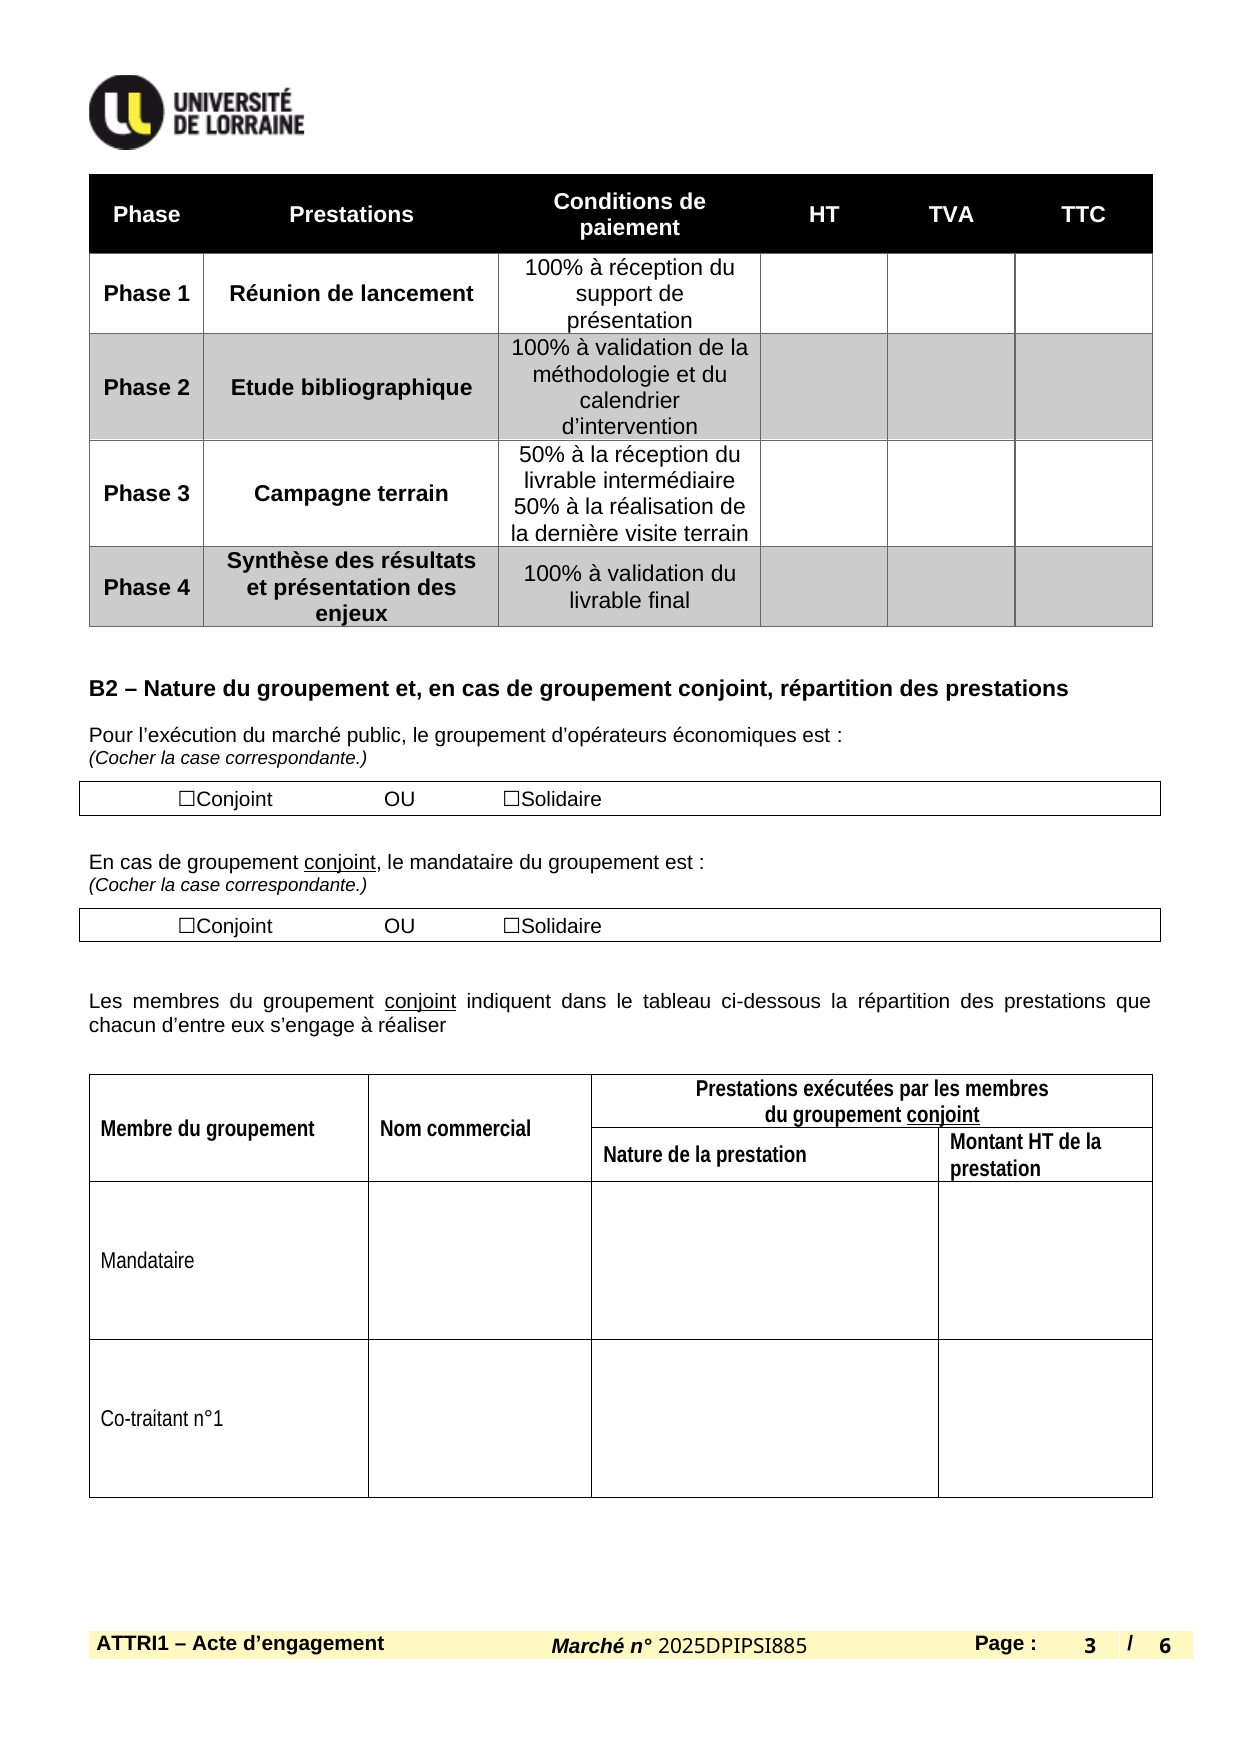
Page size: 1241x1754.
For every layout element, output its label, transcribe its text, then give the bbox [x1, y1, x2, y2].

text Pour l’exécution du marché public, le groupement d’opérateurs économiques est : [89, 723, 1152, 747]
table_cell [761, 441, 887, 546]
table_cell [1016, 254, 1152, 333]
table_cell 100% à réception du support de présentation [499, 254, 760, 333]
table_cell 50% à la réception du livrable intermédiaire 50% à la réalisation de la dernière visite terrain [499, 441, 760, 546]
text Les membres du groupement conjoint indiquent dans le tableau ci-dessous la répartition des prestations que chacun d’entre eux s’engage à réaliser [89, 989, 1152, 1037]
table_cell [592, 1340, 938, 1497]
table_header Prestations exécutées par les membres du groupement conjoint [592, 1075, 1152, 1127]
table_header Nom commercial [369, 1075, 591, 1181]
table_cell [592, 1182, 938, 1339]
table_cell Montant HT de la prestation [939, 1128, 1152, 1181]
table_cell [369, 1340, 591, 1497]
table_cell [761, 254, 887, 333]
table_cell 100% à validation de la méthodologie et du calendrier d’intervention [499, 334, 760, 439]
table_cell [888, 334, 1014, 439]
table_header TVA [888, 175, 1015, 253]
table_cell Nature de la prestation [592, 1128, 938, 1181]
table_cell Campagne terrain [204, 441, 498, 546]
table_cell Réunion de lancement [204, 254, 498, 333]
table_header TTC [1015, 175, 1152, 253]
table_cell [1016, 334, 1152, 439]
text Conjoint OU Solidaire [80, 909, 1160, 941]
table_cell Phase 4 [90, 547, 203, 626]
table_header Conditions de paiement [499, 175, 761, 253]
text Conjoint OU Solidaire [80, 782, 1160, 815]
table_cell [761, 334, 887, 439]
text (Cocher la case correspondante.) [89, 874, 1152, 895]
table_cell Co-traitant n°1 [90, 1340, 368, 1497]
table_cell [888, 254, 1014, 333]
text B2 – Nature du groupement et, en cas de groupement conjoint, répartition des prestations [89, 675, 1152, 701]
table_cell Etude bibliographique [204, 334, 498, 439]
table_cell 100% à validation du livrable final [499, 547, 760, 626]
table_header Prestations [204, 175, 499, 253]
table_cell [369, 1182, 591, 1339]
table_cell Mandataire [90, 1182, 368, 1339]
table_cell [1016, 547, 1152, 626]
table_cell Phase 2 [90, 334, 203, 439]
table_cell [761, 547, 887, 626]
table_cell Phase 3 [90, 441, 203, 546]
table_cell Synthèse des résultats et présentation des enjeux [204, 547, 498, 626]
table_cell [888, 547, 1014, 626]
table_cell Phase 1 [90, 254, 203, 333]
table_cell [939, 1182, 1152, 1339]
table_header Membre du groupement [90, 1075, 368, 1181]
table_header Phase [90, 175, 204, 253]
table_cell [888, 441, 1014, 546]
table_cell [939, 1340, 1152, 1497]
table_header HT [761, 175, 888, 253]
table_cell [1016, 441, 1152, 546]
text (Cocher la case correspondante.) [89, 747, 1152, 768]
picture [88, 75, 305, 150]
text En cas de groupement conjoint, le mandataire du groupement est : [89, 850, 1152, 874]
